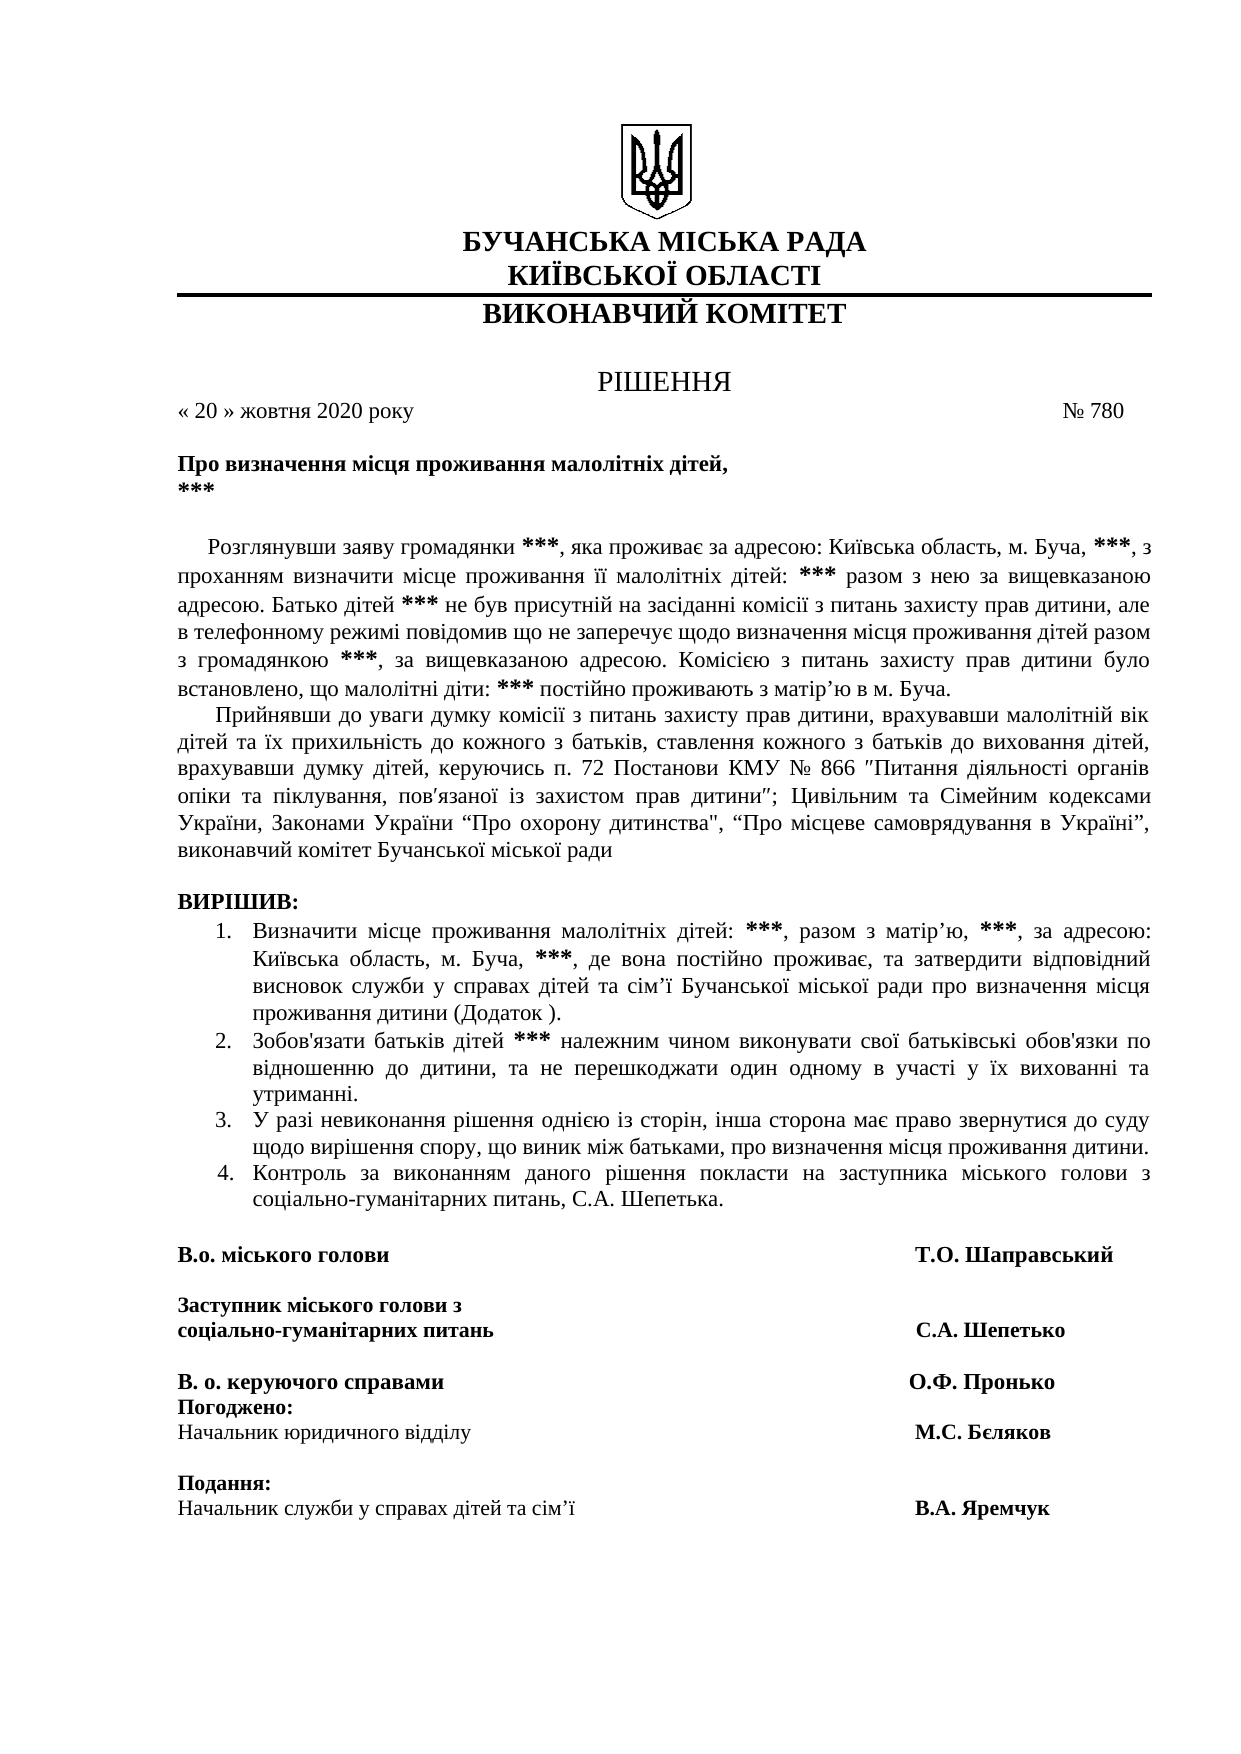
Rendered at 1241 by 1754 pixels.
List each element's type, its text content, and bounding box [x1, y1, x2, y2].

text Подання: [177, 1470, 1152, 1495]
text « 20 » жовтня 2020 року № 780 [177, 397, 1152, 424]
list У разі невиконання рішення однією із сторін, інша сторона має право звернутися до суду щодо вирішення спору, що виник між батьками, про визначення місця проживання дитини. [215, 1106, 1152, 1159]
text РІШЕННЯ [177, 364, 1152, 397]
text В.о. міського голови Т.О. Шаправський [177, 1241, 1152, 1267]
text 4. Контроль за виконанням даного рішення покласти на заступника міського голови з соціально-гуманітарних питань, С.А. Шепетька. [177, 1159, 1152, 1212]
list Зобов'язати батьків дітей *** належним чином виконувати свої батьківські обов'язки по відношенню до дитини, та не перешкоджати один одному в участі у їх вихованні та утриманні. [215, 1025, 1152, 1106]
text *** [177, 476, 1152, 505]
text Начальник служби у справах дітей та сім’ї В.А. Яремчук [177, 1495, 1152, 1520]
text КИЇВСЬКОЇ ОБЛАСТІ [177, 258, 1152, 293]
text В. о. керуючого справами О.Ф. Пронько [177, 1368, 1152, 1394]
text ВИРІШИВ: [177, 888, 1152, 915]
list Визначити місце проживання малолітніх дітей: ***, разом з матір’ю, ***, за адресою: Київська область, м. Буча, ***, де вона постійно проживає, та затвердити відповідний висновок служби у справах дітей та сім’ї Бучанської міської ради про визначення місця проживання дитини (Додаток ). [215, 915, 1152, 1025]
text соціально-гуманітарних питань С.А. Шепетько [177, 1317, 1152, 1343]
text Начальник юридичного відділу М.С. Бєляков [177, 1419, 1152, 1444]
text Прийнявши до уваги думку комісії з питань захисту прав дитини, врахувавши малолітній вік дітей та їх прихильність до кожного з батьків, ставлення кожного з батьків до виховання дітей, врахувавши думку дітей, керуючись п. 72 Постанови КМУ № 866 ″Питання діяльності органів опіки та піклування, пов′язаної із захистом прав дитини″; Цивільним та Сімейним кодексами України, Законами України “Про охорону дитинства", “Про місцеве самоврядування в Україні”, виконавчий комітет Бучанської міської ради [177, 702, 1152, 862]
text Про визначення місця проживання малолітніх дітей, [177, 450, 1152, 476]
text БУЧАНСЬКА МІСЬКА РАДА [177, 224, 1152, 258]
text Розглянувши заяву громадянки ***, яка проживає за адресою: Київська область, м. Буча, ***, з проханням визначити місце проживання її малолітніх дітей: *** разом з нею за вищевказаною адресою. Батько дітей *** не був присутній на засіданні комісії з питань захисту прав дитини, але в телефонному режимі повідомив що не заперечує щодо визначення місця проживання дітей разом з громадянкою ***, за вищевказаною адресою. Комісією з питань захисту прав дитини було встановлено, що малолітні діти: *** постійно проживають з матір’ю в м. Буча. [177, 531, 1152, 702]
text Погоджено: [177, 1394, 1152, 1419]
text ВИКОНАВЧИЙ КОМІТЕТ [177, 297, 1152, 330]
text Заступник міського голови з [177, 1292, 1152, 1317]
